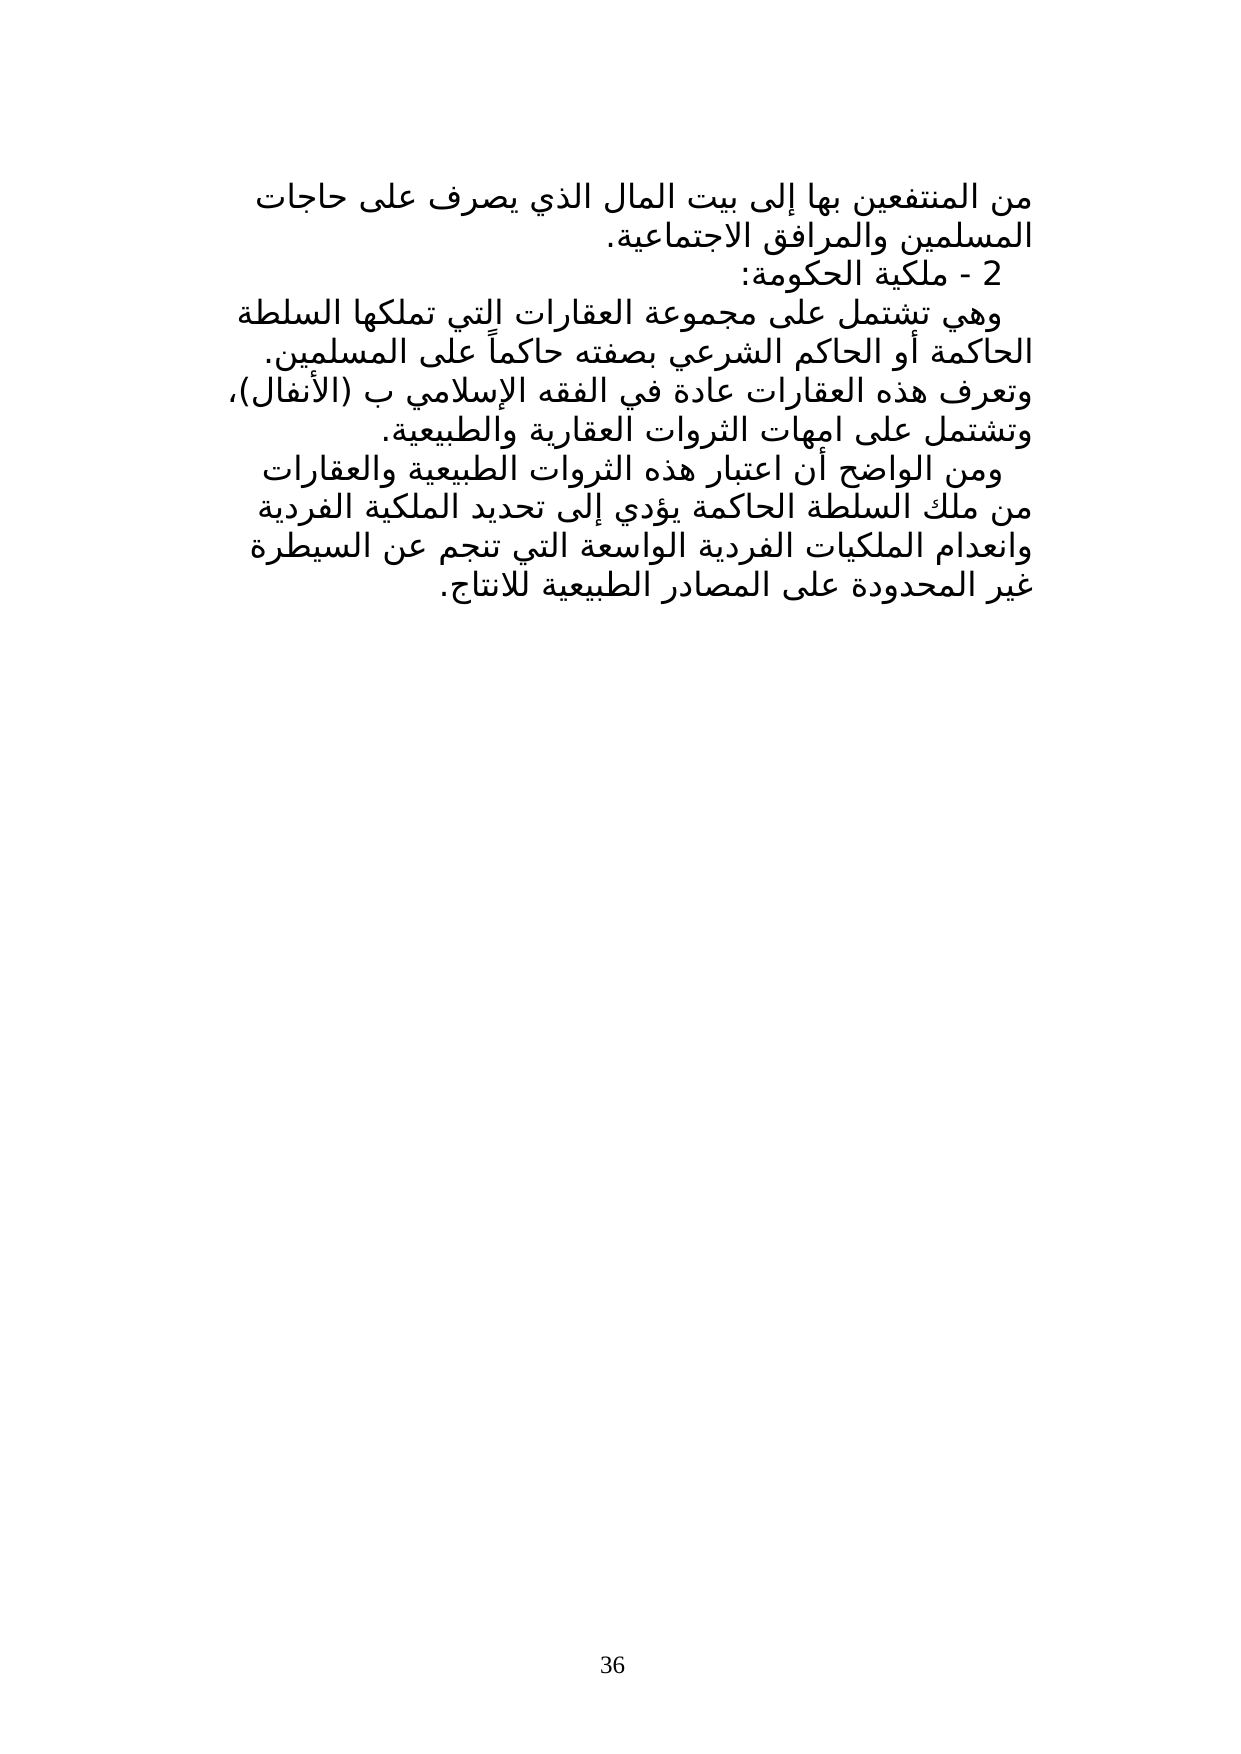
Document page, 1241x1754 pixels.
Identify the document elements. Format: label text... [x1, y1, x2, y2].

text وهي تشتمل على مجموعة العقارات التي تملكها السلطة الحاكمة أو الحاكم الشرعي بصفته حاكماً على المسلمين. وتعرف هذه العقارات عادة في الفقه الإسلامي ب (الأنفال)، وتشتمل على امهات الثروات العقارية والطبيعية. [222, 294, 1033, 449]
text ومن الواضح أن اعتبار هذه الثروات الطبيعية والعقارات من ملك السلطة الحاكمة يؤدي إلى تحديد الملكية الفردية وانعدام الملكيات الفردية الواسعة التي تنجم عن السيطرة غير المحدودة على المصادر الطبيعية للانتاج. [222, 449, 1033, 604]
text 2 - ملكية الحكومة: [222, 255, 1033, 294]
text من المنتفعين بها إلى بيت المال الذي يصرف على حاجات المسلمين والمرافق الاجتماعية. [222, 177, 1033, 255]
